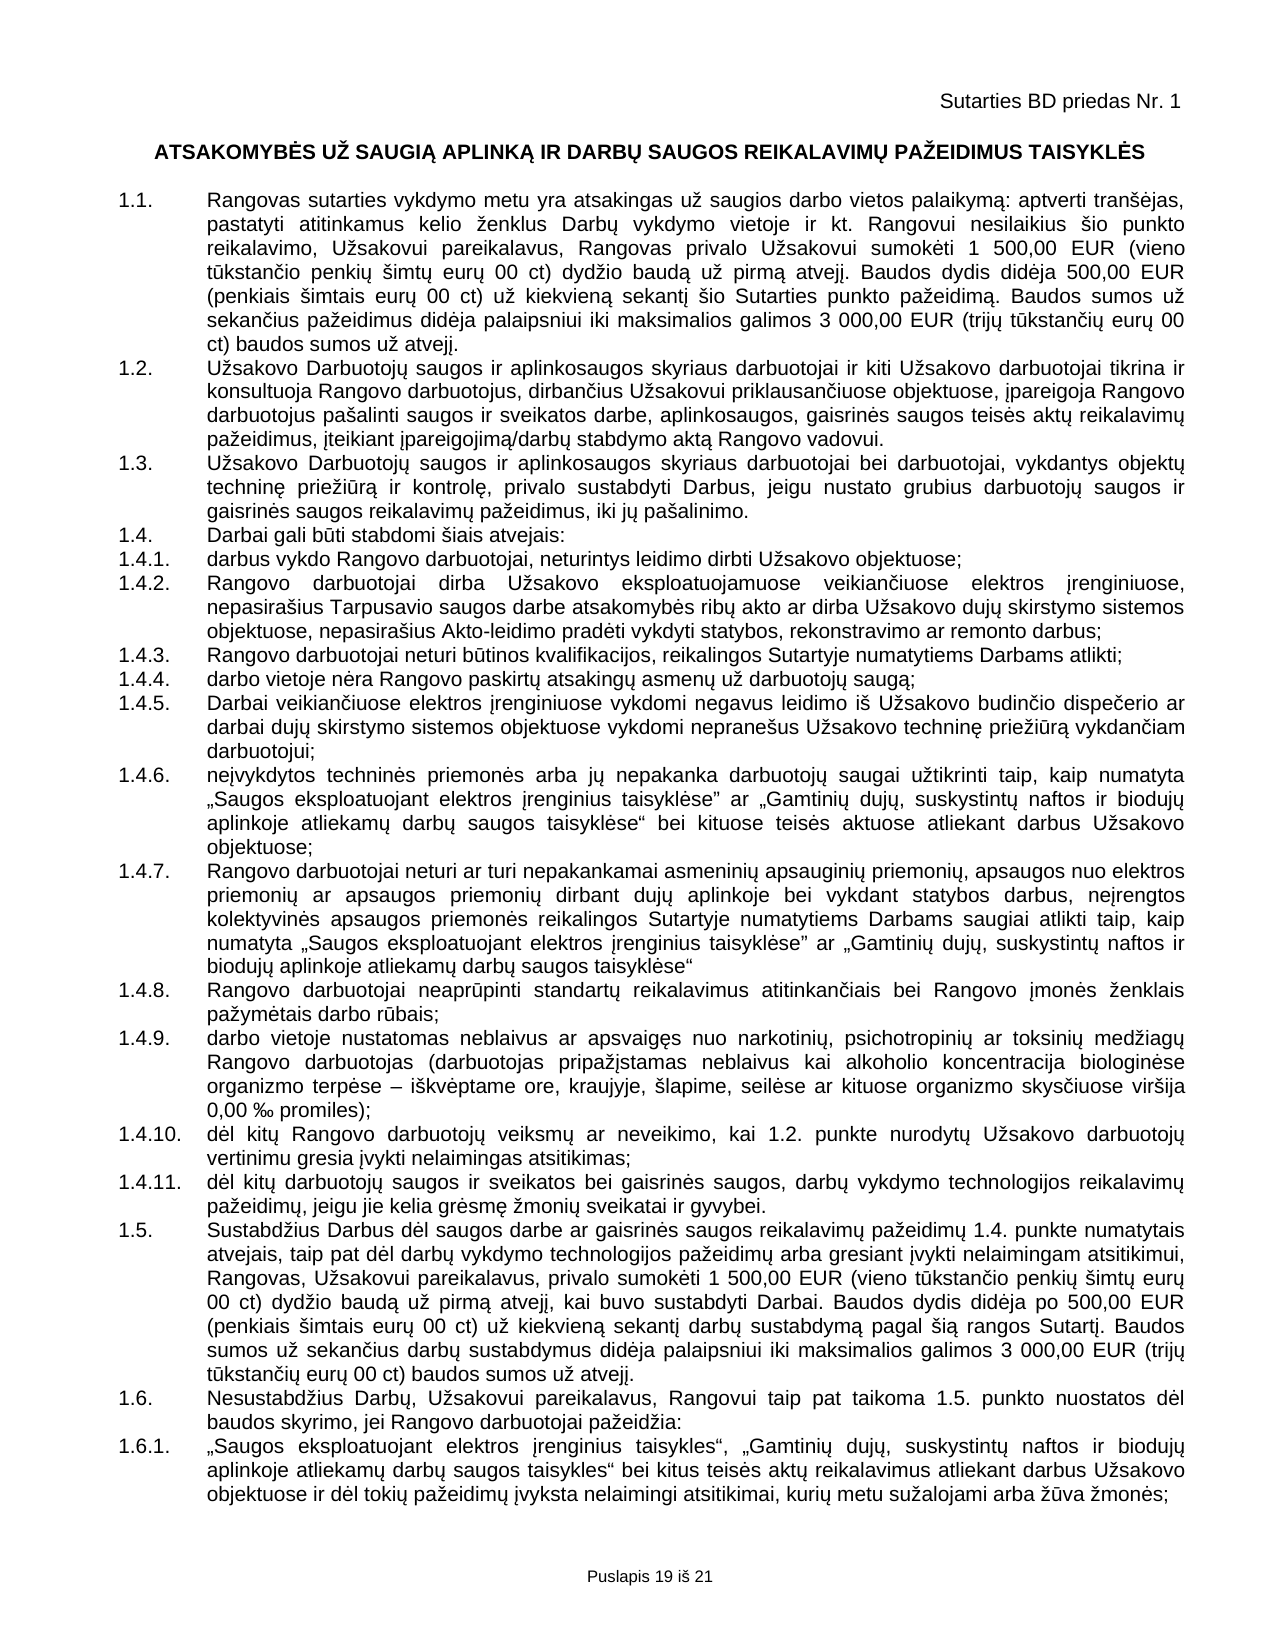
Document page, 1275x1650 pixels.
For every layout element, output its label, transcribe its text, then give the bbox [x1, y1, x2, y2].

list „Saugos eksploatuojant elektros įrenginius taisykles“, „Gamtinių dujų, suskystintų naftos ir biodujų aplinkoje atliekamų darbų saugos taisykles“ bei kitus teisės aktų reikalavimus atliekant darbus Užsakovo objektuose ir dėl tokių pažeidimų įvyksta nelaimingi atsitikimai, kurių metu sužalojami arba žūva žmonės; [118, 1433, 1186, 1505]
list darbus vykdo Rangovo darbuotojai, neturintys leidimo dirbti Užsakovo objektuose; [118, 547, 1186, 571]
list dėl kitų Rangovo darbuotojų veiksmų ar neveikimo, kai 1.2. punkte nurodytų Užsakovo darbuotojų vertinimu gresia įvykti nelaimingas atsitikimas; [118, 1122, 1186, 1170]
text ATSAKOMYBĖS UŽ SAUGIĄ APLINKĄ IR DARBŲ SAUGOS REIKALAVIMŲ PAŽEIDIMUS TAISYKLĖS [118, 140, 1181, 164]
list darbo vietoje nėra Rangovo paskirtų atsakingų asmenų už darbuotojų saugą; [118, 667, 1186, 691]
list darbo vietoje nustatomas neblaivus ar apsvaigęs nuo narkotinių, psichotropinių ar toksinių medžiagų Rangovo darbuotojas (darbuotojas pripažįstamas neblaivus kai alkoholio koncentracija biologinėse organizmo terpėse – iškvėptame ore, kraujyje, šlapime, seilėse ar kituose organizmo skysčiuose viršija 0,00 ‰ promiles); [118, 1026, 1186, 1122]
list Užsakovo Darbuotojų saugos ir aplinkosaugos skyriaus darbuotojai ir kiti Užsakovo darbuotojai tikrina ir konsultuoja Rangovo darbuotojus, dirbančius Užsakovui priklausančiuose objektuose, įpareigoja Rangovo darbuotojus pašalinti saugos ir sveikatos darbe, aplinkosaugos, gaisrinės saugos teisės aktų reikalavimų pažeidimus, įteikiant įpareigojimą/darbų stabdymo aktą Rangovo vadovui. [118, 355, 1186, 451]
list Rangovas sutarties vykdymo metu yra atsakingas už saugios darbo vietos palaikymą: aptverti tranšėjas, pastatyti atitinkamus kelio ženklus Darbų vykdymo vietoje ir kt. Rangovui nesilaikius šio punkto reikalavimo, Užsakovui pareikalavus, Rangovas privalo Užsakovui sumokėti 1 500,00 EUR (vieno tūkstančio penkių šimtų eurų 00 ct) dydžio baudą už pirmą atvejį. Baudos dydis didėja 500,00 EUR (penkiais šimtais eurų 00 ct) už kiekvieną sekantį šio Sutarties punkto pažeidimą. Baudos sumos už sekančius pažeidimus didėja palaipsniui iki maksimalios galimos 3 000,00 EUR (trijų tūkstančių eurų 00 ct) baudos sumos už atvejį. [118, 188, 1186, 355]
list Darbai gali būti stabdomi šiais atvejais: [118, 523, 1186, 547]
list dėl kitų darbuotojų saugos ir sveikatos bei gaisrinės saugos, darbų vykdymo technologijos reikalavimų pažeidimų, jeigu jie kelia grėsmę žmonių sveikatai ir gyvybei. [118, 1170, 1186, 1218]
list Užsakovo Darbuotojų saugos ir aplinkosaugos skyriaus darbuotojai bei darbuotojai, vykdantys objektų techninę priežiūrą ir kontrolę, privalo sustabdyti Darbus, jeigu nustato grubius darbuotojų saugos ir gaisrinės saugos reikalavimų pažeidimus, iki jų pašalinimo. [118, 451, 1186, 523]
text Sutarties BD priedas Nr. 1 [118, 89, 1181, 113]
list Rangovo darbuotojai neturi būtinos kvalifikacijos, reikalingos Sutartyje numatytiems Darbams atlikti; [118, 643, 1186, 667]
list Darbai veikiančiuose elektros įrenginiuose vykdomi negavus leidimo iš Užsakovo budinčio dispečerio ar darbai dujų skirstymo sistemos objektuose vykdomi nepranešus Užsakovo techninę priežiūrą vykdančiam darbuotojui; [118, 691, 1186, 763]
list Rangovo darbuotojai neturi ar turi nepakankamai asmeninių apsauginių priemonių, apsaugos nuo elektros priemonių ar apsaugos priemonių dirbant dujų aplinkoje bei vykdant statybos darbus, neįrengtos kolektyvinės apsaugos priemonės reikalingos Sutartyje numatytiems Darbams saugiai atlikti taip, kaip numatyta „Saugos eksploatuojant elektros įrenginius taisyklėse” ar „Gamtinių dujų, suskystintų naftos ir biodujų aplinkoje atliekamų darbų saugos taisyklėse“ [118, 858, 1186, 978]
list Rangovo darbuotojai neaprūpinti standartų reikalavimus atitinkančiais bei Rangovo įmonės ženklais pažymėtais darbo rūbais; [118, 978, 1186, 1026]
list Rangovo darbuotojai dirba Užsakovo eksploatuojamuose veikiančiuose elektros įrenginiuose, nepasirašius Tarpusavio saugos darbe atsakomybės ribų akto ar dirba Užsakovo dujų skirstymo sistemos objektuose, nepasirašius Akto-leidimo pradėti vykdyti statybos, rekonstravimo ar remonto darbus; [118, 571, 1186, 643]
list Nesustabdžius Darbų, Užsakovui pareikalavus, Rangovui taip pat taikoma 1.5. punkto nuostatos dėl baudos skyrimo, jei Rangovo darbuotojai pažeidžia: [118, 1386, 1186, 1433]
list Sustabdžius Darbus dėl saugos darbe ar gaisrinės saugos reikalavimų pažeidimų 1.4. punkte numatytais atvejais, taip pat dėl darbų vykdymo technologijos pažeidimų arba gresiant įvykti nelaimingam atsitikimui, Rangovas, Užsakovui pareikalavus, privalo sumokėti 1 500,00 EUR (vieno tūkstančio penkių šimtų eurų 00 ct) dydžio baudą už pirmą atvejį, kai buvo sustabdyti Darbai. Baudos dydis didėja po 500,00 EUR (penkiais šimtais eurų 00 ct) už kiekvieną sekantį darbų sustabdymą pagal šią rangos Sutartį. Baudos sumos už sekančius darbų sustabdymus didėja palaipsniui iki maksimalios galimos 3 000,00 EUR (trijų tūkstančių eurų 00 ct) baudos sumos už atvejį. [118, 1218, 1186, 1386]
list neįvykdytos techninės priemonės arba jų nepakanka darbuotojų saugai užtikrinti taip, kaip numatyta „Saugos eksploatuojant elektros įrenginius taisyklėse” ar „Gamtinių dujų, suskystintų naftos ir biodujų aplinkoje atliekamų darbų saugos taisyklėse“ bei kituose teisės aktuose atliekant darbus Užsakovo objektuose; [118, 763, 1186, 858]
